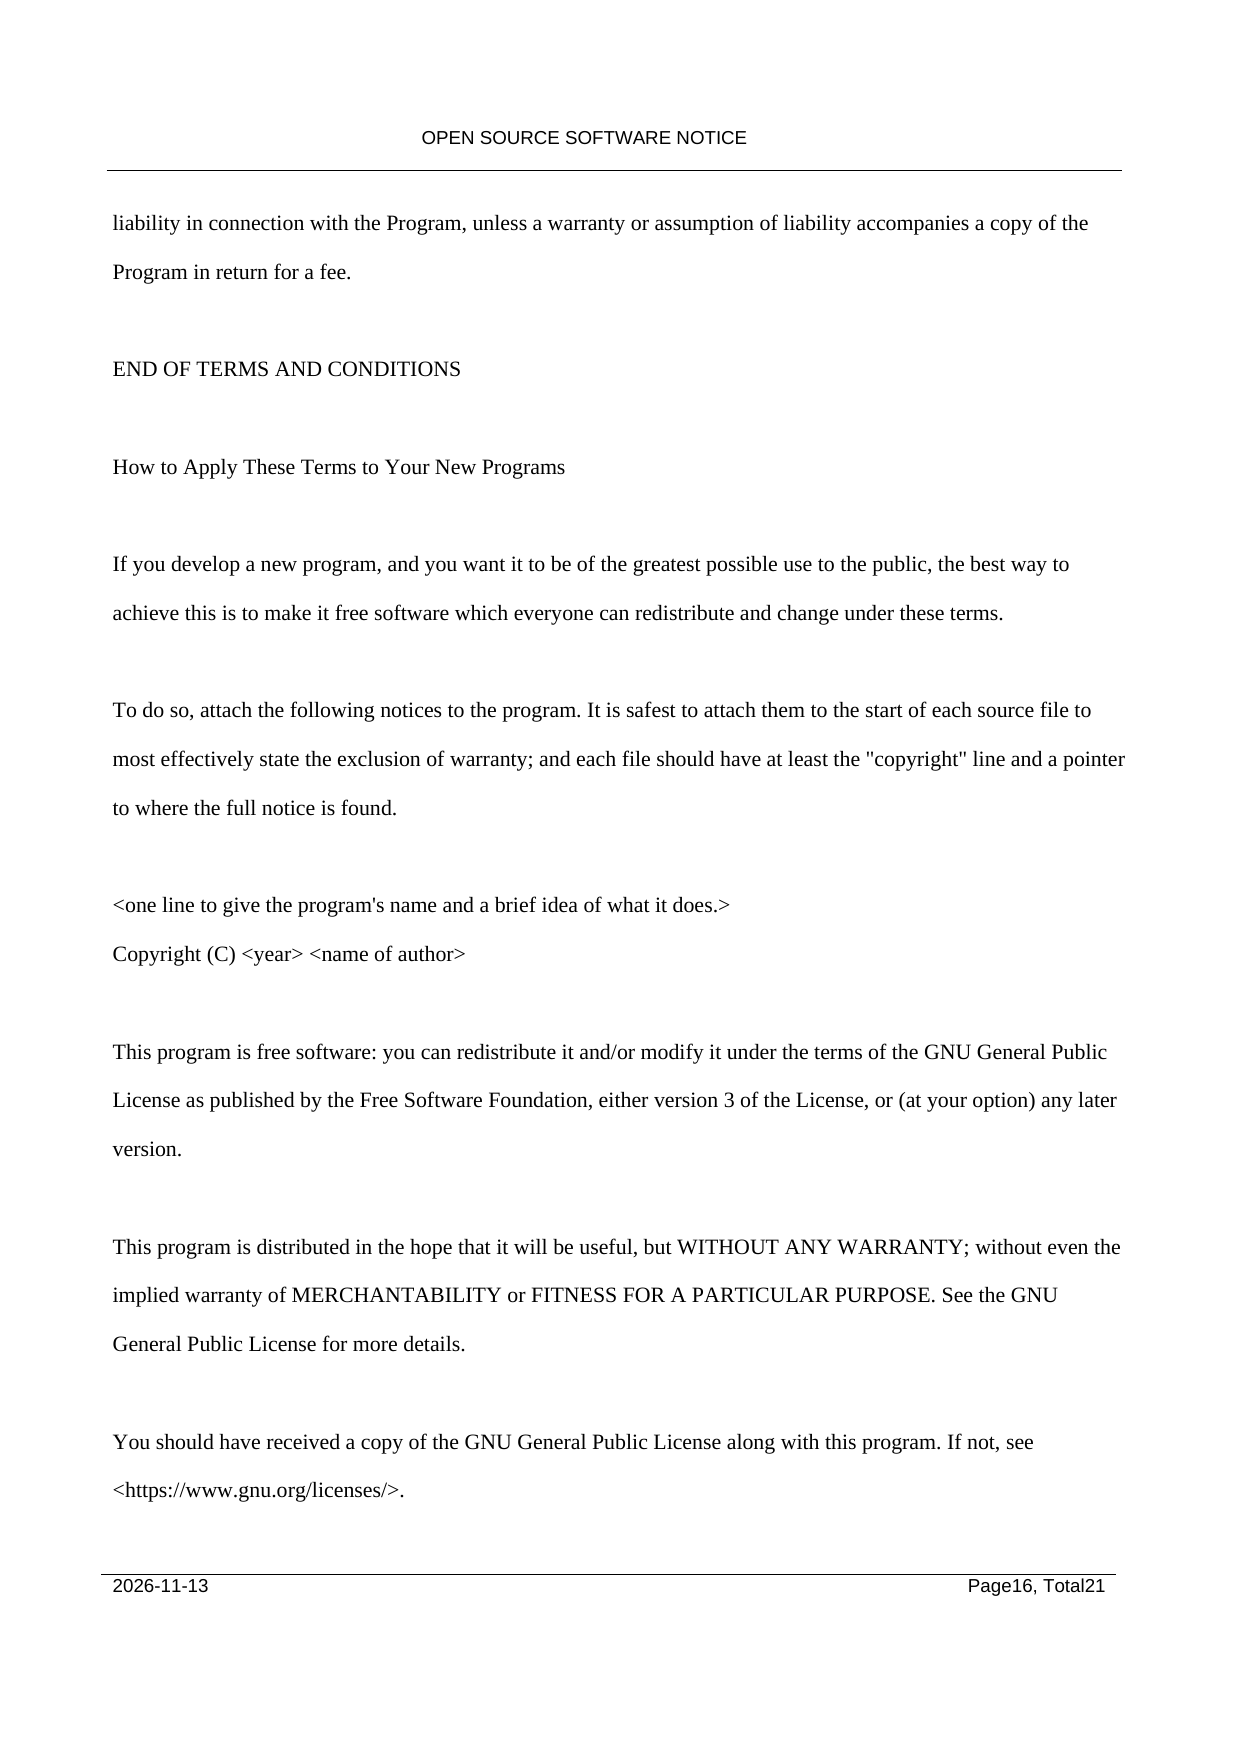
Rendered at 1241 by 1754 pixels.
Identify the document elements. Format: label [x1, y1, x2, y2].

text [112, 206, 1128, 1506]
